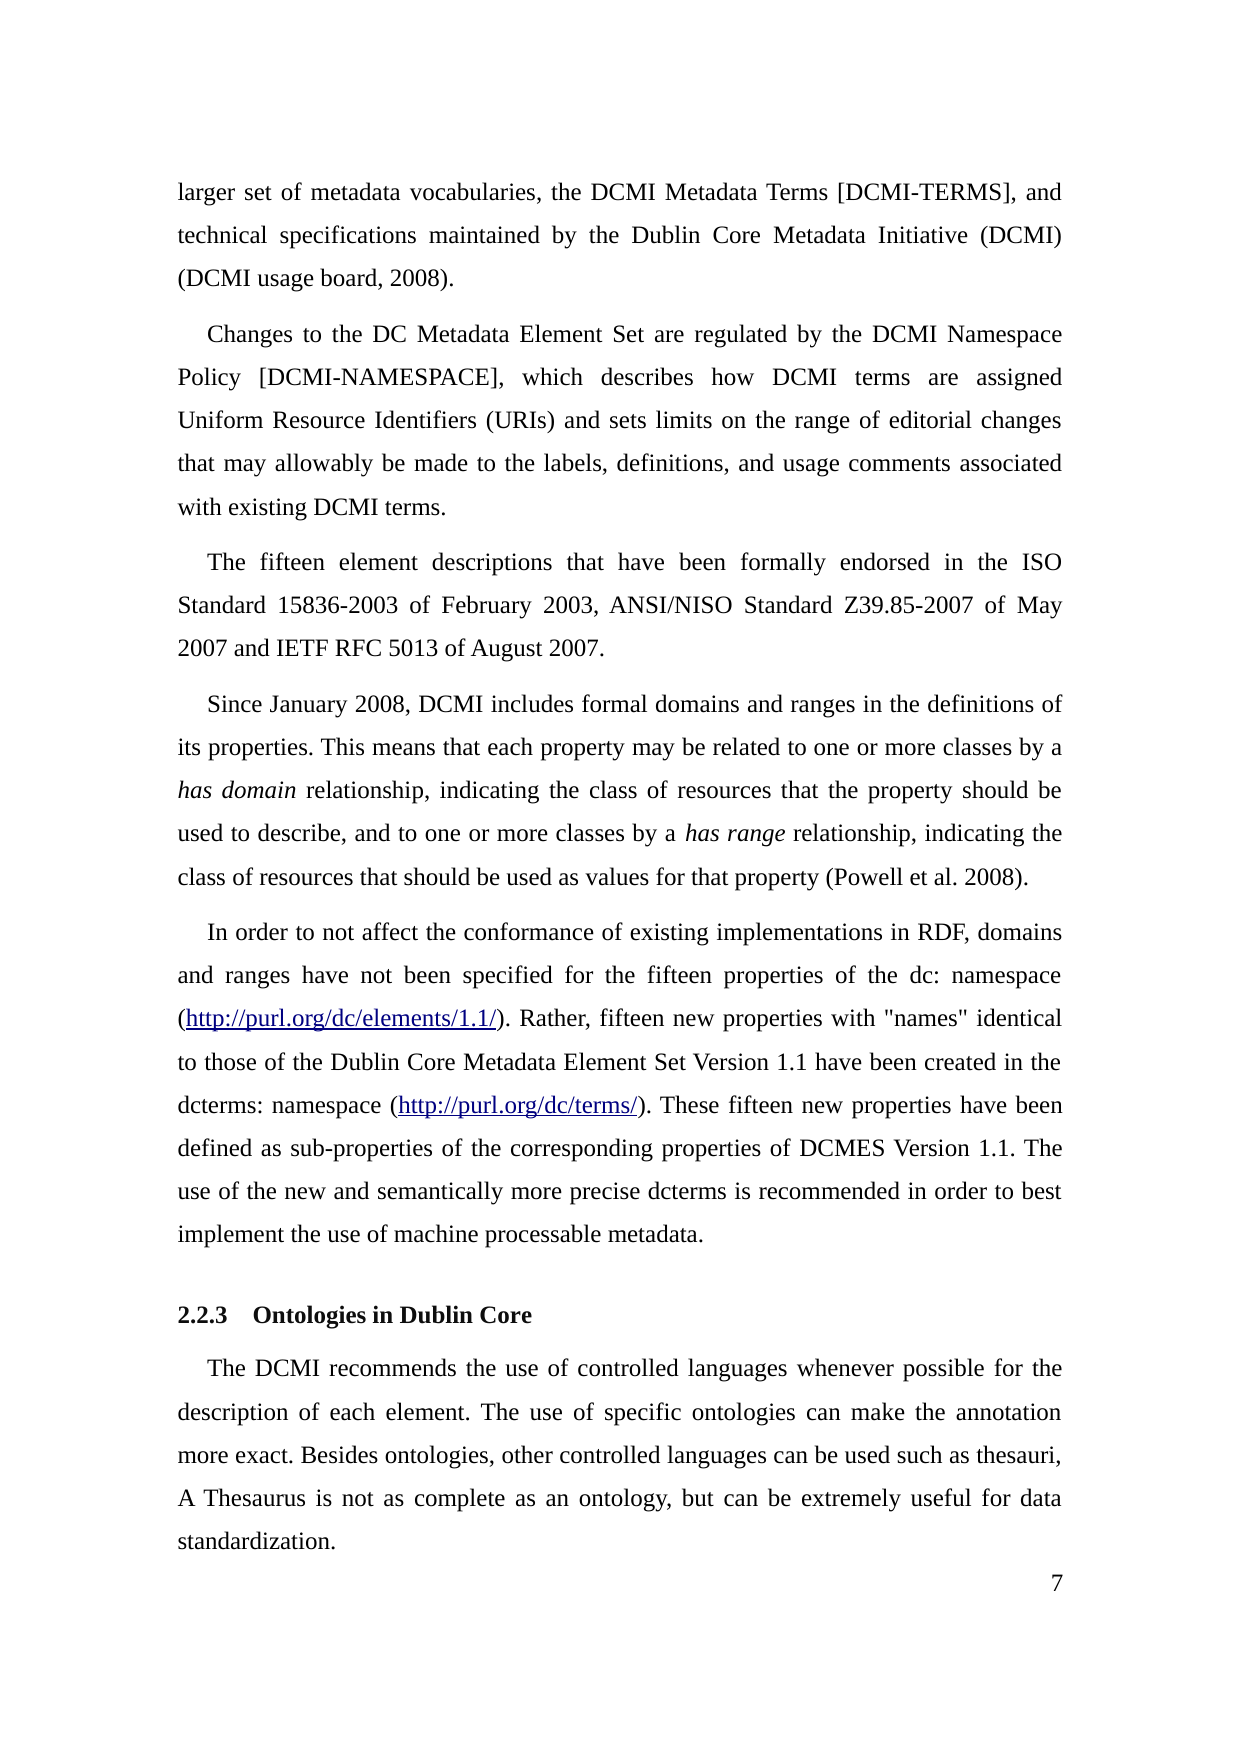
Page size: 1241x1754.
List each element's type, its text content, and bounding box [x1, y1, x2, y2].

text Since January 2008, DCMI includes formal domains and ranges in the definitions of its properties. This means that each property may be related to one or more classes by a has domain relationship, indicating the class of resources that the property should be used to describe, and to one or more classes by a has range relationship, indicating the class of resources that should be used as values for that property (Powell et al. 2008). [177, 689, 1063, 890]
text The DCMI recommends the use of controlled languages whenever possible for the description of each element. The use of specific ontologies can make the annotation more exact. Besides ontologies, other controlled languages can be used such as thesauri, A Thesaurus is not as complete as an ontology, but can be extremely useful for data standardization. [177, 1353, 1063, 1555]
subtitle Ontologies in Dublin Core [177, 1300, 1063, 1328]
text Changes to the DC Metadata Element Set are regulated by the DCMI Namespace Policy [DCMI-NAMESPACE], which describes how DCMI terms are assigned Uniform Resource Identifiers (URIs) and sets limits on the range of editorial changes that may allowably be made to the labels, definitions, and usage comments associated with existing DCMI terms. [177, 319, 1063, 520]
text The fifteen element descriptions that have been formally endorsed in the ISO Standard 15836-2003 of February 2003, ANSI/NISO Standard Z39.85-2007 of May 2007 and IETF RFC 5013 of August 2007. [177, 547, 1063, 662]
text In order to not affect the conformance of existing implementations in RDF, domains and ranges have not been specified for the fifteen properties of the dc: namespace (http://purl.org/dc/elements/1.1/). Rather, fifteen new properties with "names" identical to those of the Dublin Core Metadata Element Set Version 1.1 have been created in the dcterms: namespace (http://purl.org/dc/terms/). These fifteen new properties have been defined as sub-properties of the corresponding properties of DCMES Version 1.1. The use of the new and semantically more precise dcterms is recommended in order to best implement the use of machine processable metadata. [177, 917, 1063, 1248]
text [177, 177, 1063, 292]
